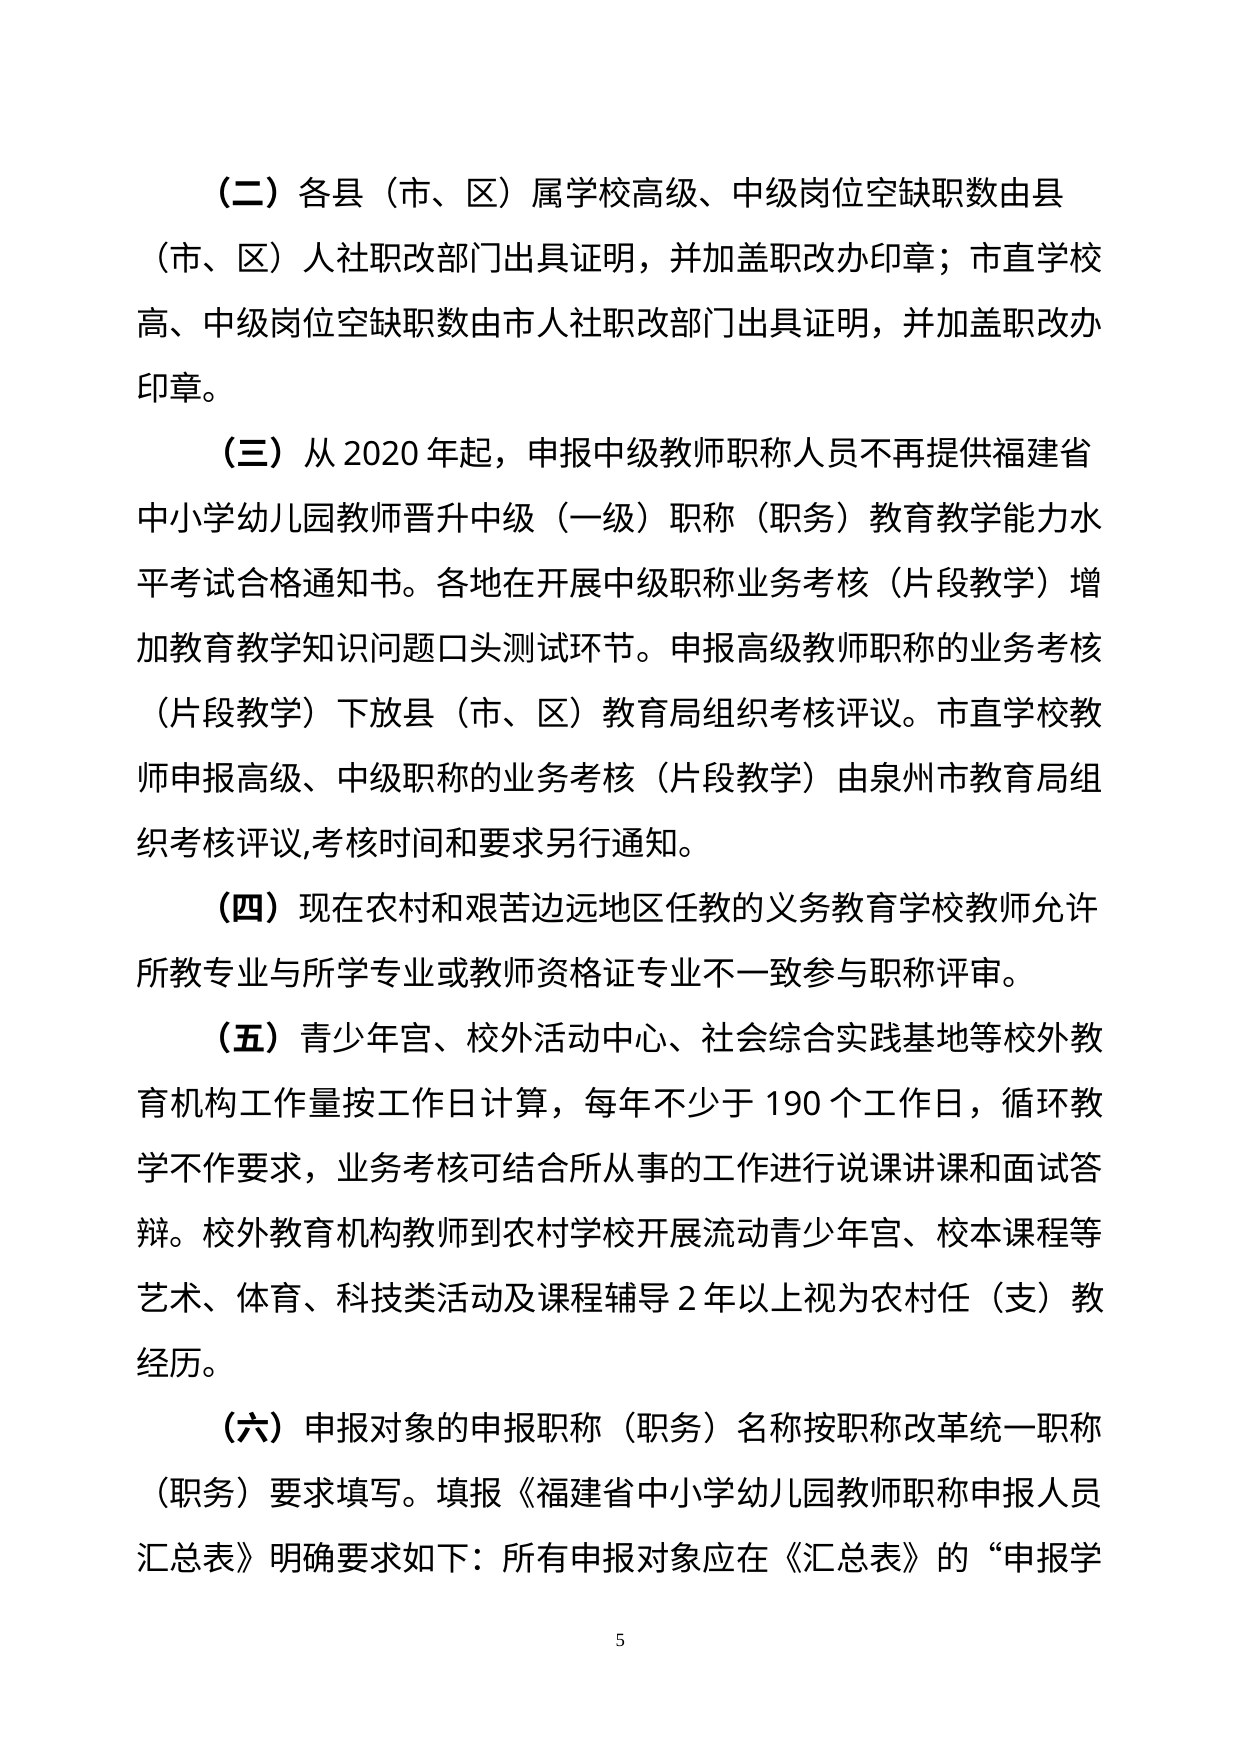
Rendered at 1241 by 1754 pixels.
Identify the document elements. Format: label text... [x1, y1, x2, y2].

text （三）从2020年起，申报中级教师职称人员不再提供福建省中小学幼儿园教师晋升中级（一级）职称（职务）教育教学能力水平考试合格通知书。各地在开展中级职称业务考核（片段教学）增加教育教学知识问题口头测试环节。申报高级教师职称的业务考核（片段教学）下放县（市、区）教育局组织考核评议。市直学校教师申报高级、中级职称的业务考核（片段教学）由泉州市教育局组织考核评议,考核时间和要求另行通知。 [136, 418, 1104, 873]
text （四）现在农村和艰苦边远地区任教的义务教育学校教师允许所教专业与所学专业或教师资格证专业不一致参与职称评审。 [136, 873, 1104, 1003]
text （二）各县（市、区）属学校高级、中级岗位空缺职数由县（市、区）人社职改部门出具证明，并加盖职改办印章；市直学校高、中级岗位空缺职数由市人社职改部门出具证明，并加盖职改办印章。 [136, 158, 1104, 418]
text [136, 1393, 1104, 1588]
text （五）青少年宫、校外活动中心、社会综合实践基地等校外教育机构工作量按工作日计算，每年不少于190个工作日，循环教学不作要求，业务考核可结合所从事的工作进行说课讲课和面试答辩。校外教育机构教师到农村学校开展流动青少年宫、校本课程等艺术、体育、科技类活动及课程辅导2年以上视为农村任（支）教经历。 [136, 1003, 1104, 1393]
